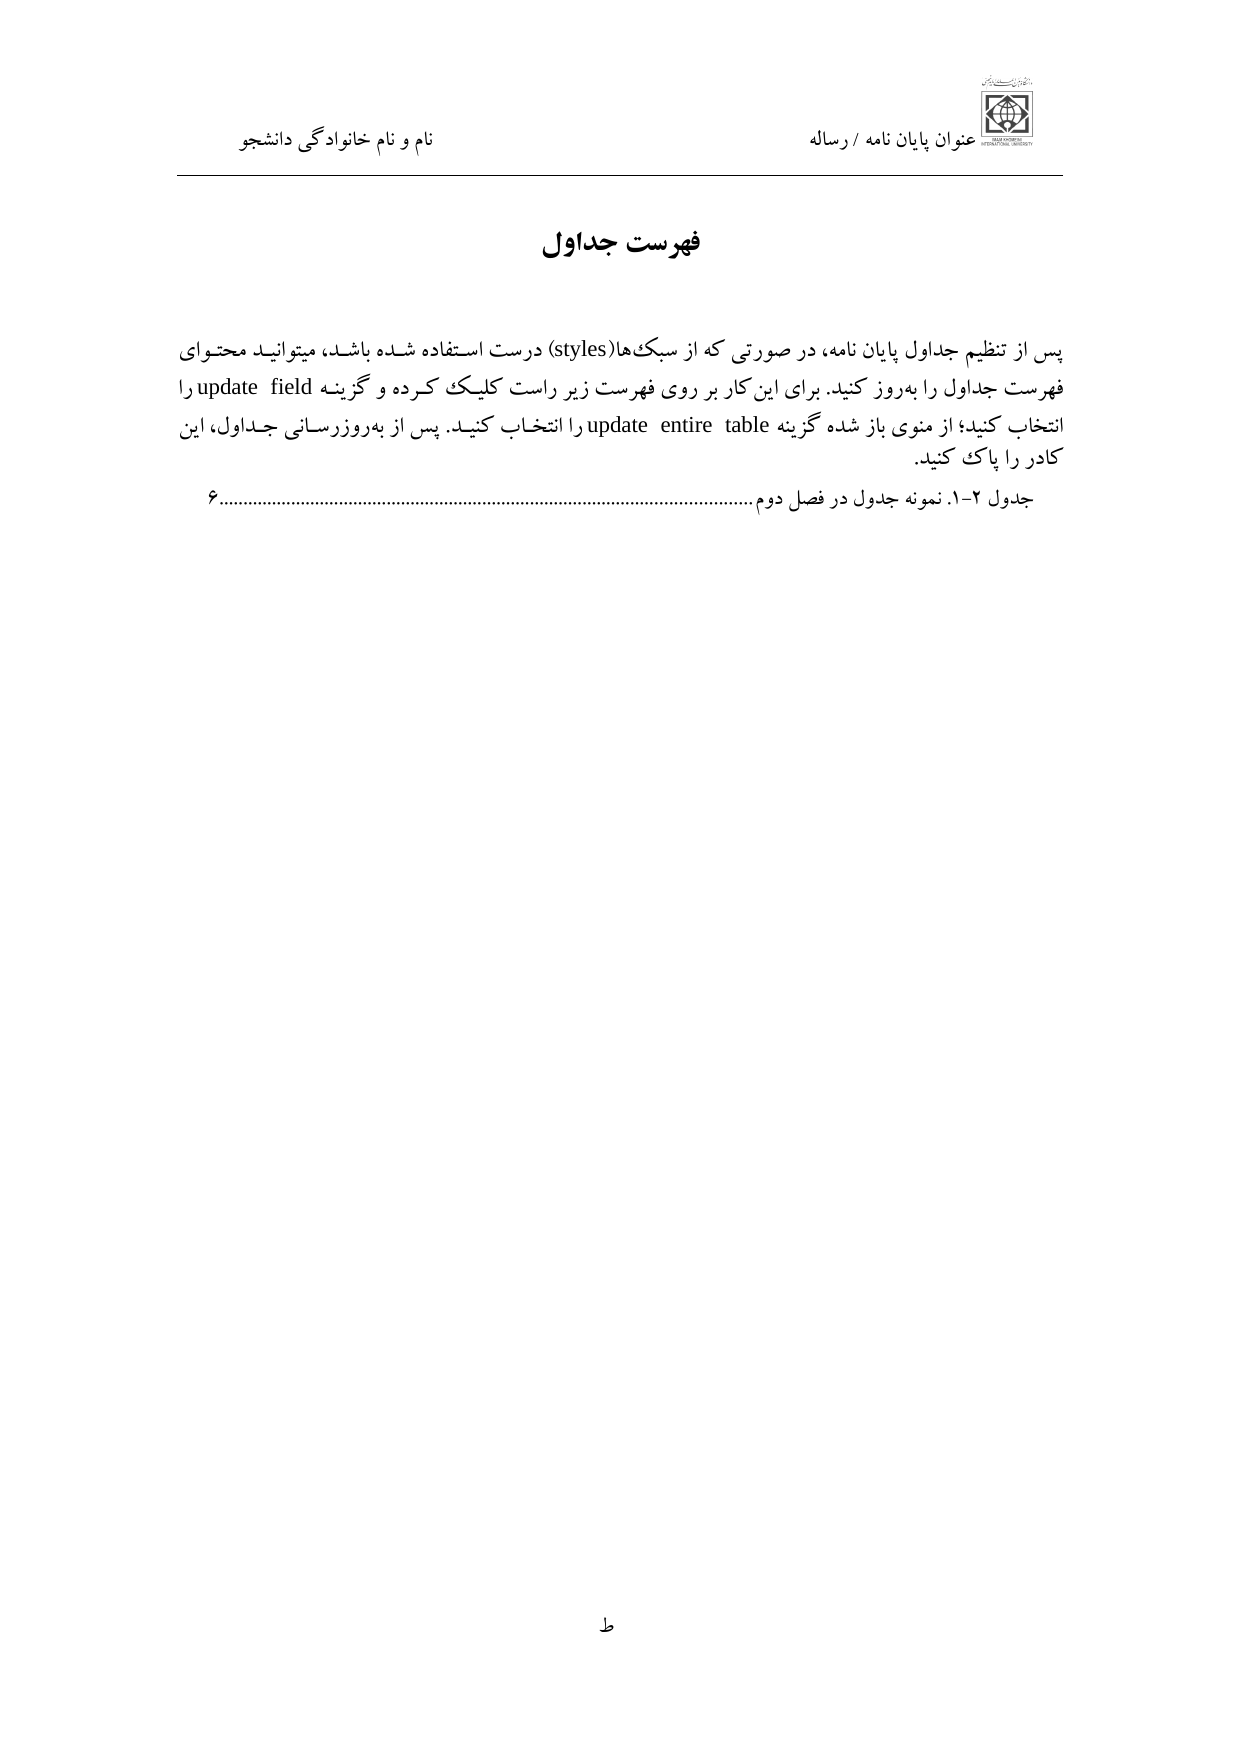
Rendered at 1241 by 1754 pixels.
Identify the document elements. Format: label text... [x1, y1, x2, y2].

text جدول ‏2-1. نمونه جدول در فصل دوم 6 [177, 489, 1063, 514]
